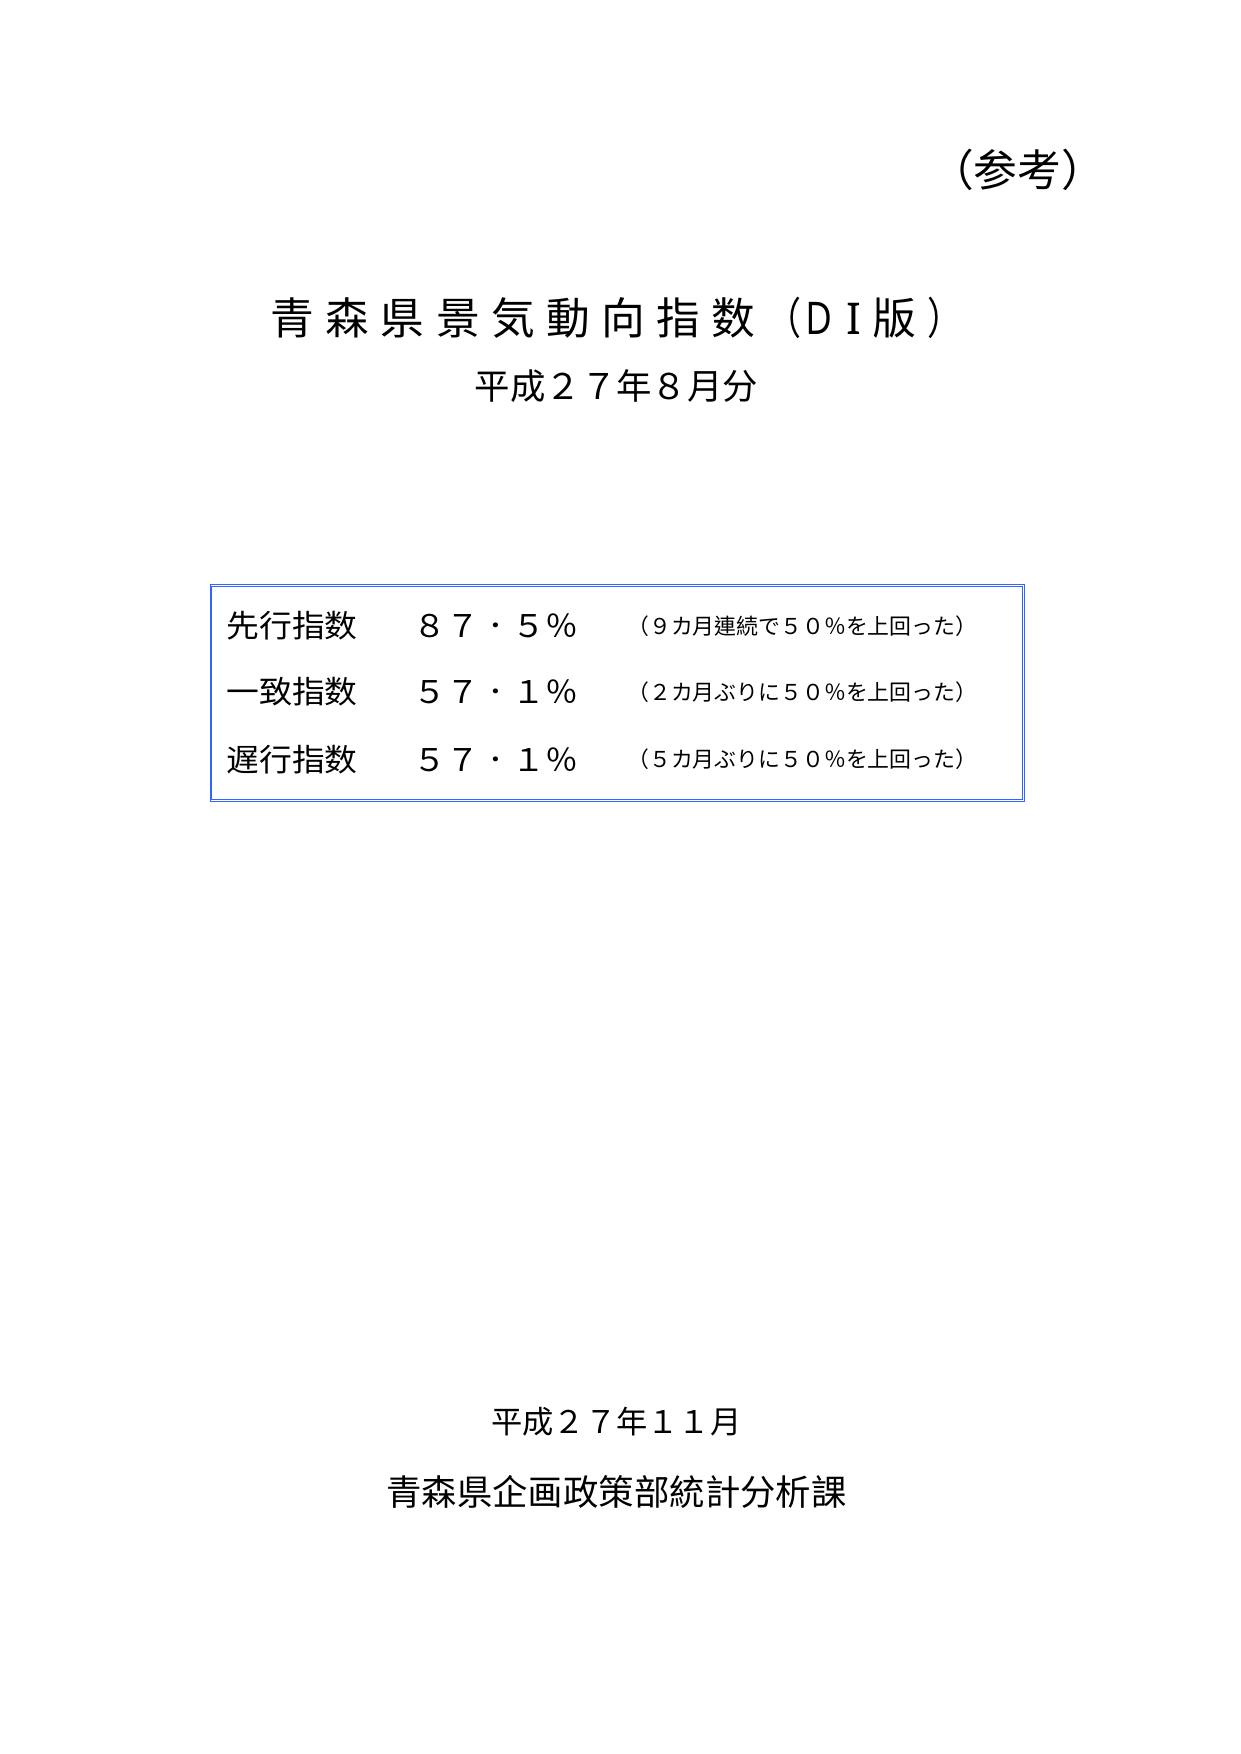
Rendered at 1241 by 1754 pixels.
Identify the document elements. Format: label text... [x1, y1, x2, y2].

table_cell ５７．１％ [384, 658, 598, 726]
text 青 森 県 景 気 動 向 指 数 （Ｄ I 版 ） [123, 287, 1109, 347]
text 平成２７年１１月 [123, 1400, 1109, 1443]
table_header （９カ月連続で５０％を上回った） [598, 587, 1022, 658]
table_cell ５７．１％ [384, 726, 598, 799]
table_cell 一致指数 [212, 658, 384, 726]
table_cell （５カ月ぶりに５０％を上回った） [598, 726, 1022, 799]
table_header 先行指数 [212, 587, 384, 658]
text 平成２７年８月分 [123, 361, 1109, 409]
table_cell 遅行指数 [212, 726, 384, 799]
table_cell （２カ月ぶりに５０％を上回った） [598, 658, 1022, 726]
text （参考） [106, 139, 1105, 198]
text 青森県企画政策部統計分析課 [123, 1468, 1109, 1516]
table_header ８７．５％ [384, 587, 598, 658]
